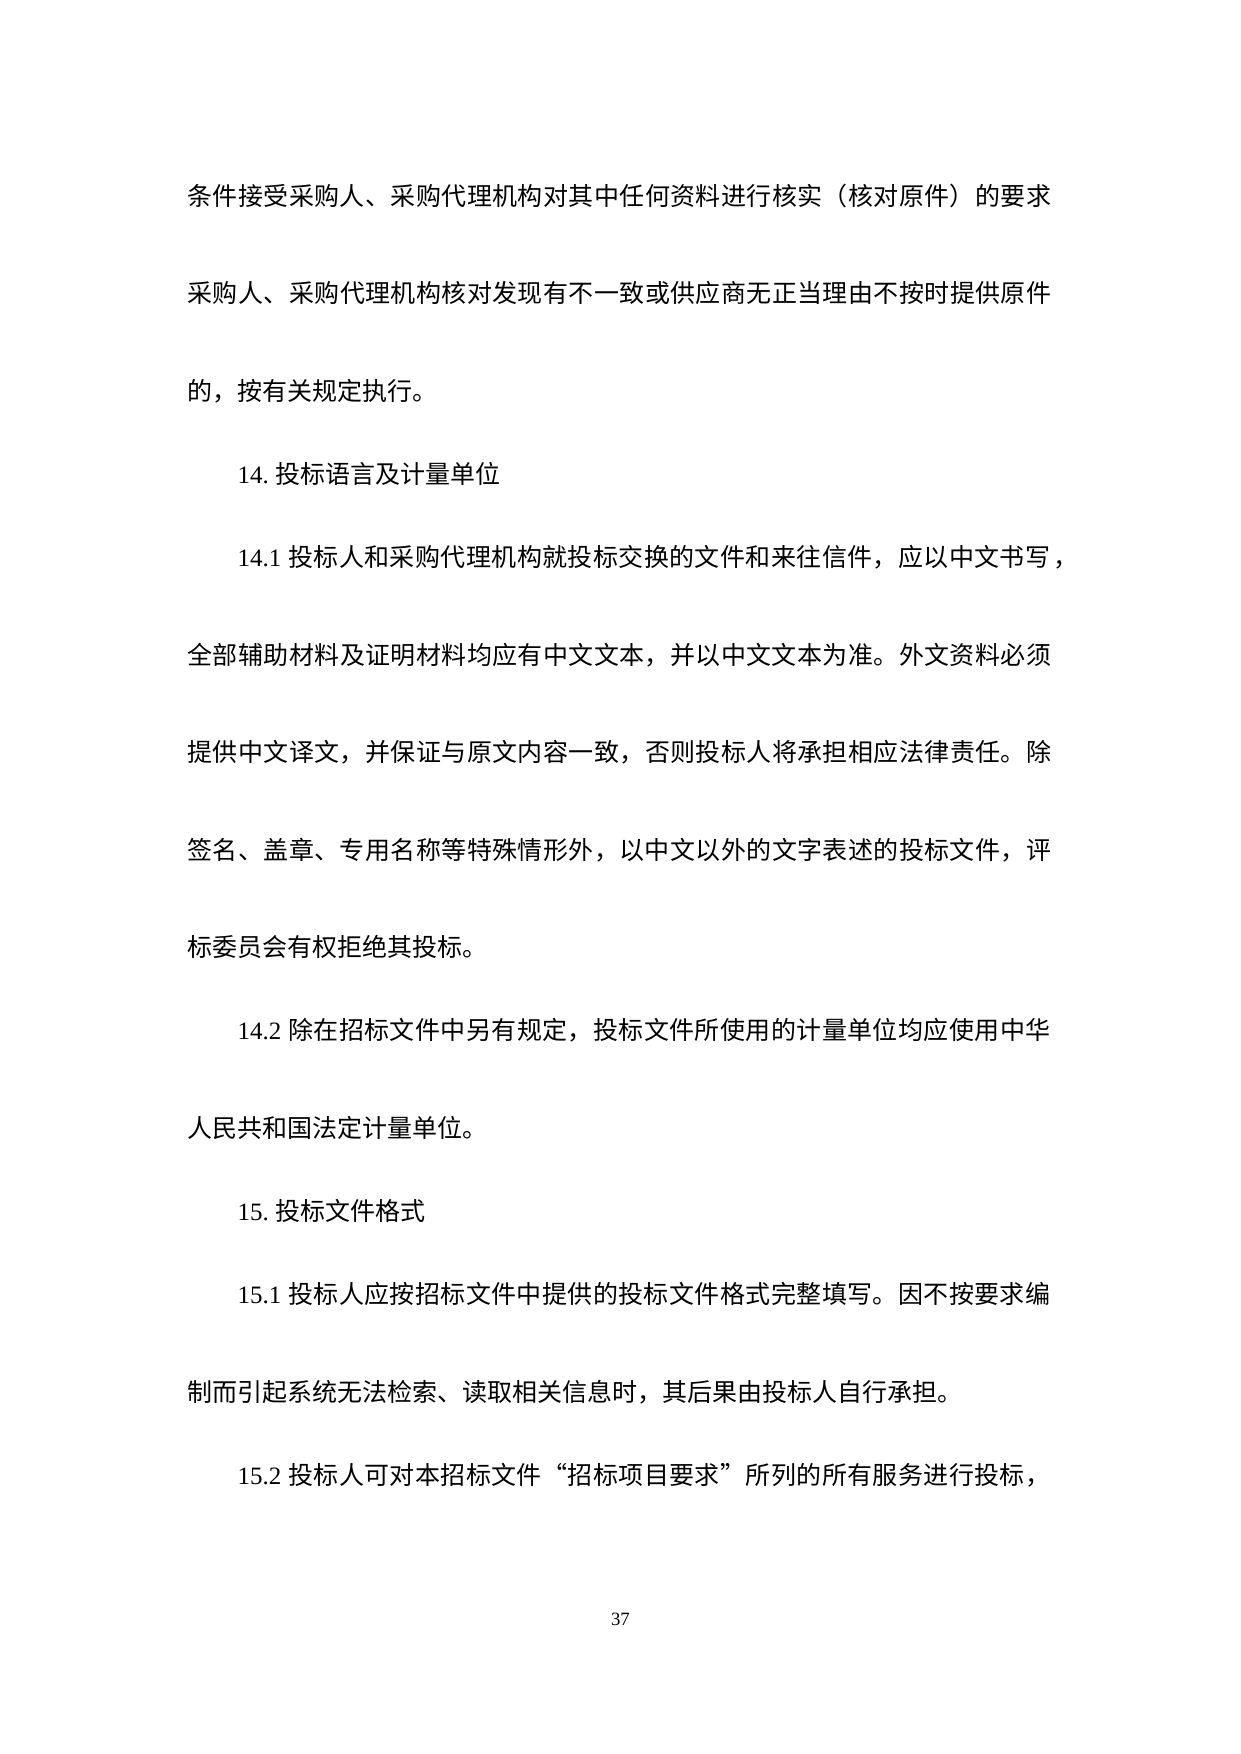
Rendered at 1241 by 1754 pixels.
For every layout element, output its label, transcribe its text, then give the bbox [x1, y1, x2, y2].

text 15.1 投标人应按招标文件中提供的投标文件格式完整填写。因不按要求编制而引起系统无法检索、读取相关信息时，其后果由投标人自行承担。 [187, 1260, 1053, 1423]
text 15. 投标文件格式 [187, 1177, 1053, 1242]
text 14.2 除在招标文件中另有规定，投标文件所使用的计量单位均应使用中华人民共和国法定计量单位。 [187, 996, 1053, 1159]
text 14.1 投标人和采购代理机构就投标交换的文件和来往信件，应以中文书写，全部辅助材料及证明材料均应有中文文本，并以中文文本为准。外文资料必须提供中文译文，并保证与原文内容一致，否则投标人将承担相应法律责任。除签名、盖章、专用名称等特殊情形外，以中文以外的文字表述的投标文件，评标委员会有权拒绝其投标。 [187, 523, 1053, 978]
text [187, 162, 1053, 422]
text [187, 1441, 1053, 1506]
text 14. 投标语言及计量单位 [187, 440, 1053, 505]
